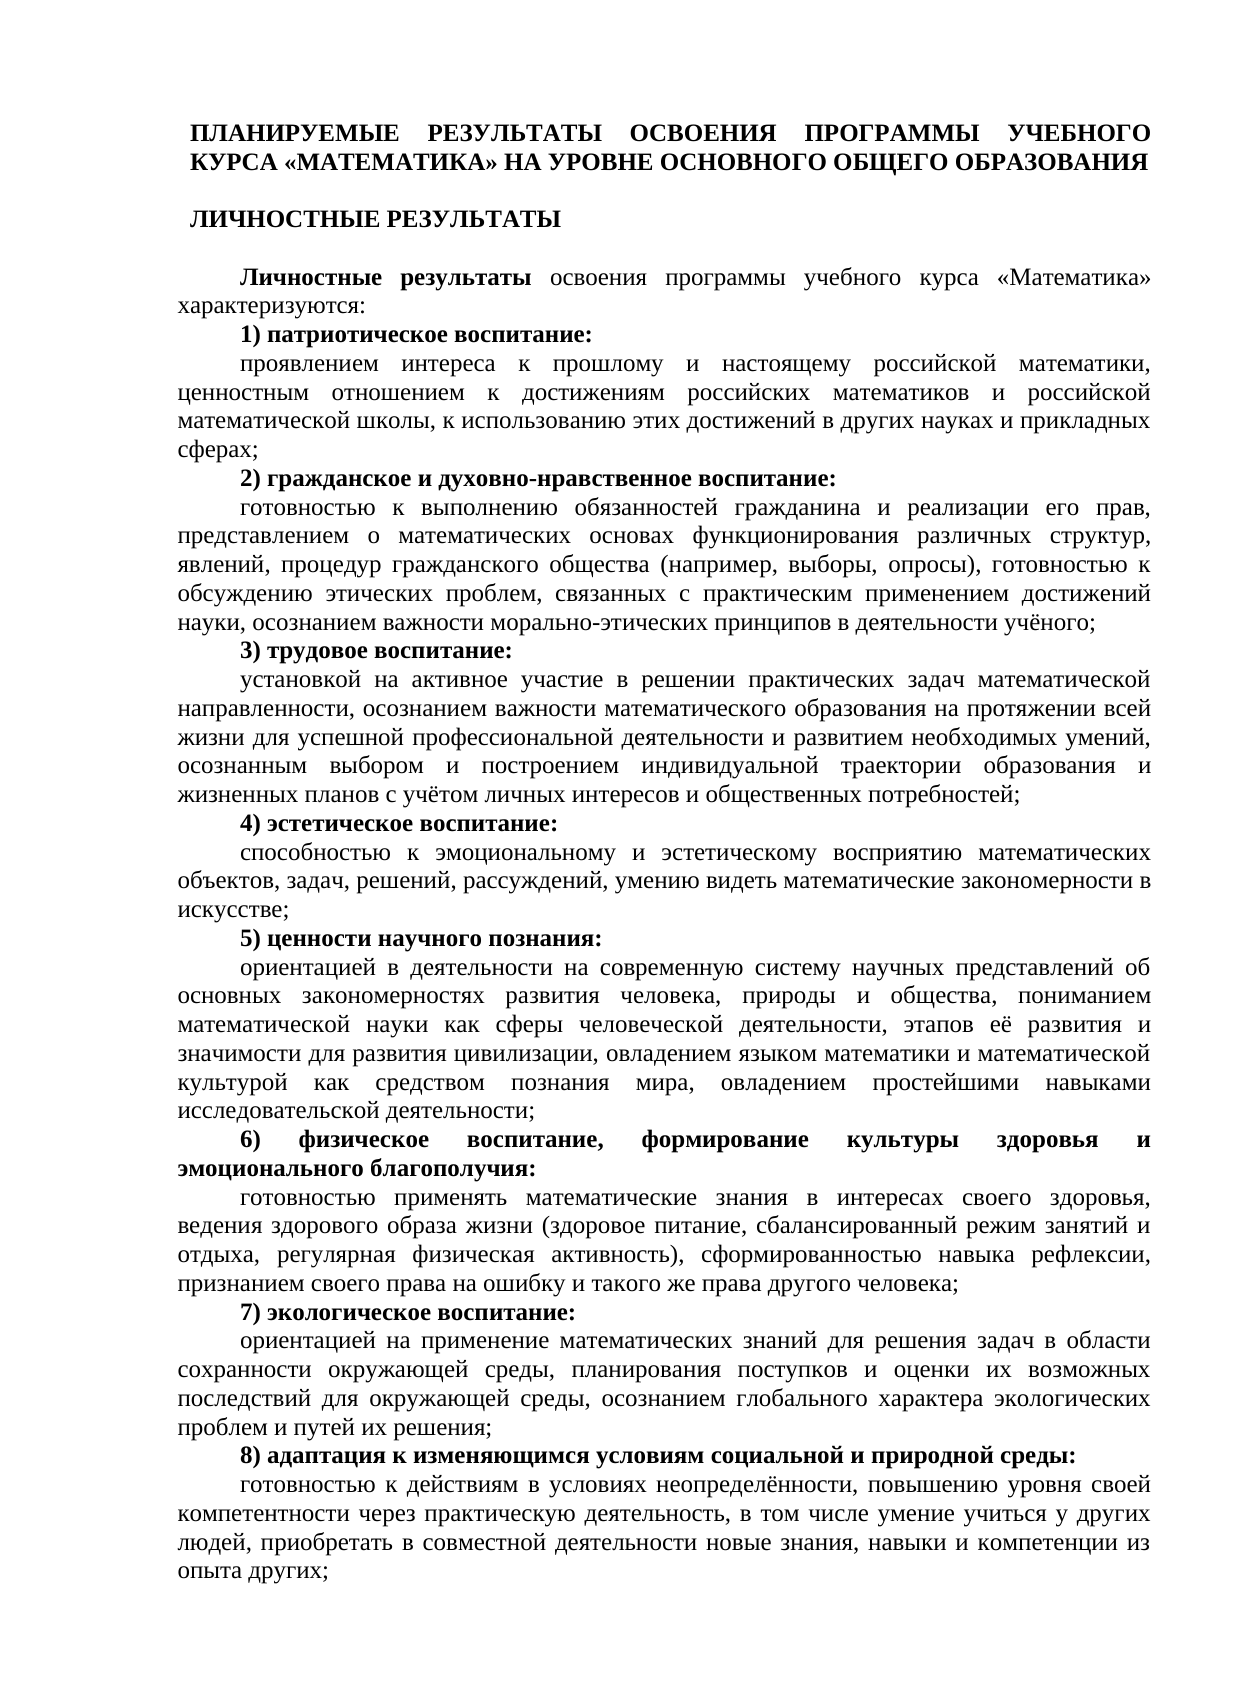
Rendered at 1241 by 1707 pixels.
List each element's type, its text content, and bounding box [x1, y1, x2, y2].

text готовностью к выполнению обязанностей гражданина и реализации его прав, представлением о математических основах функционирования различных структур, явлений, процедур гражданского общества (например, выборы, опросы), готовностью к обсуждению этических проблем, связанных с практическим применением достижений науки, осознанием важности морально-этических принципов в деятельности учёного; [177, 492, 1152, 636]
text способностью к эмоциональному и эстетическому восприятию математических объектов, задач, решений, рассуждений, умению видеть математические закономерности в искусстве; [177, 837, 1152, 923]
text 8) адаптация к изменяющимся условиям социальной и природной среды: [177, 1441, 1152, 1469]
text готовностью к действиям в условиях неопределённости, повышению уровня своей компетентности через практическую деятельность, в том числе умение учиться у других людей, приобретать в совместной деятельности новые знания, навыки и компетенции из опыта других; [177, 1469, 1152, 1584]
text ориентацией на применение математических знаний для решения задач в области сохранности окружающей среды, планирования поступков и оценки их возможных последствий для окружающей среды, осознанием глобального характера экологических проблем и путей их решения; [177, 1326, 1152, 1441]
text готовностью применять математические знания в интересах своего здоровья, ведения здорового образа жизни (здоровое питание, сбалансированный режим занятий и отдыха, регулярная физическая активность), сформированностью навыка рефлексии, признанием своего права на ошибку и такого же права другого человека; [177, 1182, 1152, 1297]
text 2) гражданское и духовно-нравственное воспитание: [177, 463, 1152, 492]
text проявлением интереса к прошлому и настоящему российской математики, ценностным отношением к достижениям российских математиков и российской математической школы, к использованию этих достижений в других науках и прикладных сферах; [177, 348, 1152, 463]
text 4) эстетическое воспитание: [177, 808, 1152, 837]
text 3) трудовое воспитание: [177, 636, 1152, 664]
text 1) патриотическое воспитание: [177, 319, 1152, 348]
text 7) экологическое воспитание: [177, 1297, 1152, 1326]
text ПЛАНИРУЕМЫЕ РЕЗУЛЬТАТЫ ОСВОЕНИЯ ПРОГРАММЫ УЧЕБНОГО КУРСА «МАТЕМАТИКА» НА УРОВНЕ ОСНОВНОГО ОБЩЕГО ОБРАЗОВАНИЯ [190, 118, 1152, 176]
text установкой на активное участие в решении практических задач математической направленности, осознанием важности математического образования на протяжении всей жизни для успешной профессиональной деятельности и развитием необходимых умений, осознанным выбором и построением индивидуальной траектории образования и жизненных планов с учётом личных интересов и общественных потребностей; [177, 664, 1152, 808]
text ЛИЧНОСТНЫЕ РЕЗУЛЬТАТЫ [190, 204, 1152, 233]
text 5) ценности научного познания: [177, 923, 1152, 952]
text 6) физическое воспитание, формирование культуры здоровья и эмоционального благополучия: [177, 1124, 1152, 1182]
text ориентацией в деятельности на современную систему научных представлений об основных закономерностях развития человека, природы и общества, пониманием математической науки как сферы человеческой деятельности, этапов её развития и значимости для развития цивилизации, овладением языком математики и математической культурой как средством познания мира, овладением простейшими навыками исследовательской деятельности; [177, 952, 1152, 1124]
text Личностные результаты освоения программы учебного курса «Математика» характеризуются: [177, 262, 1152, 319]
